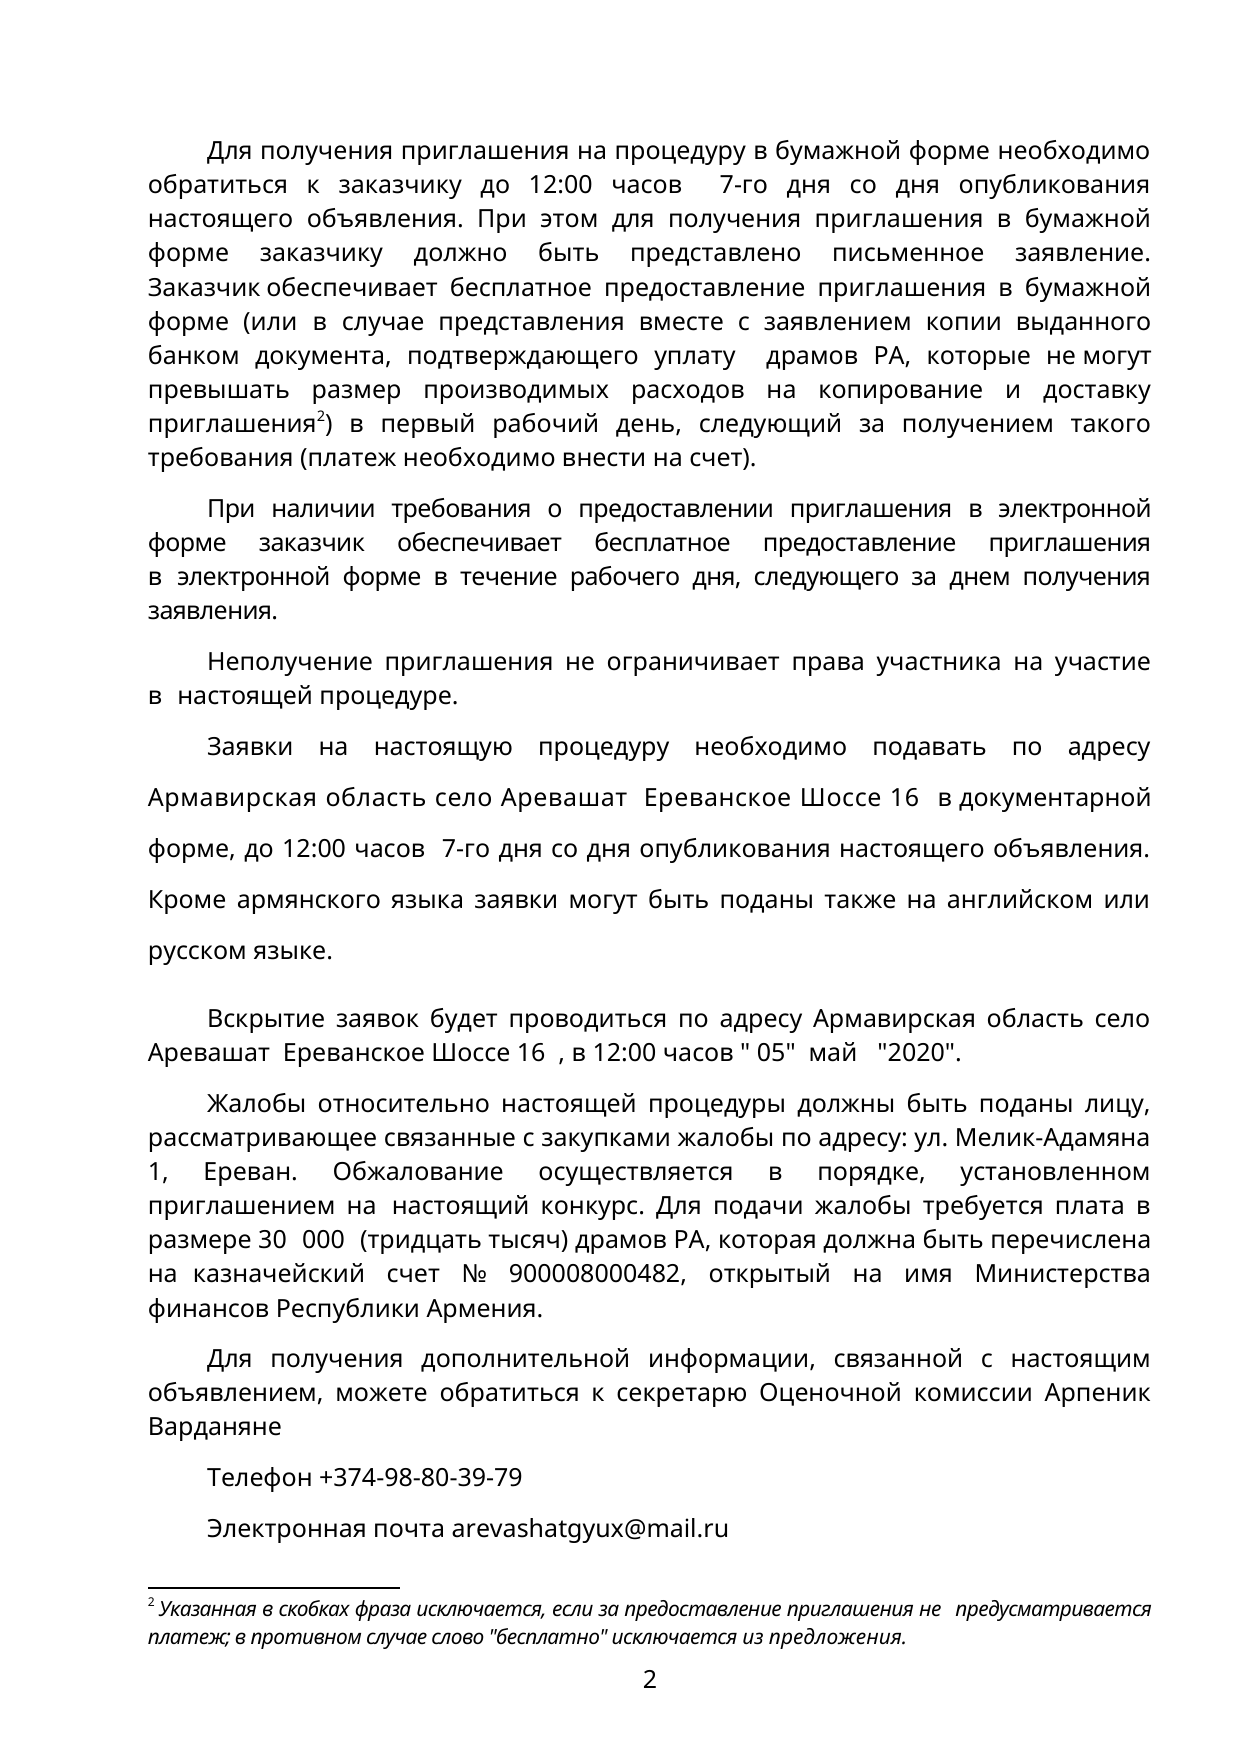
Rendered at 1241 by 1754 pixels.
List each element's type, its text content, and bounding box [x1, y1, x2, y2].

text Для получения дополнительной информации, связанной с настоящим объявлением, можете обратиться к секретарю Оценочной комиссии Арпеник Варданяне [148, 1341, 1152, 1443]
text Телефон +374-98-80-39-79 [148, 1460, 1152, 1494]
text При наличии требования о предоставлении приглашения в электронной форме заказчик обеспечивает бесплатное предоставление приглашения в электронной форме в течение рабочего дня, следующего за днем получения заявления. [148, 490, 1152, 627]
text Для получения приглашения на процедуру в бумажной форме необходимо обратиться к заказчику до 12:00 часов 7-го дня со дня опубликования настоящего объявления. При этом для получения приглашения в бумажной форме заказчику должно быть представлено письменное заявление. Заказчик обеспечивает бесплатное предоставление приглашения в бумажной форме (или в случае представления вместе с заявлением копии выданного банком документа, подтверждающего уплату драмов РА, которые не могут превышать размер производимых расходов на копирование и доставку приглашения) в первый рабочий день, следующий за получением такого требования (платеж необходимо внести на счет). [148, 133, 1152, 474]
text Электронная почта arevashatgyux@mail.ru [148, 1511, 1152, 1544]
text Жалобы относительно настоящей процедуры должны быть поданы лицу, рассматривающее связанные с закупками жалобы по адресу: ул. Мелик-Адамяна 1, Ереван. Обжалование осуществляется в порядке, установленном приглашением на настоящий конкурс. Для подачи жалобы требуется плата в размере 30 000 (тридцать тысяч) драмов РА, которая должна быть перечислена на казначейский счет № 900008000482, открытый на имя Министерства финансов Республики Армения. [148, 1085, 1152, 1324]
text Вскрытие заявок будет проводиться по адресу Армавирская область селo Аревашат Ереванское Шоссе 16 , в 12:00 часов " 05" май "2020". [148, 1000, 1152, 1068]
text Заявки на настоящую процедуру необходимо подавать по адресу Армавирская область селo Аревашат Ереванское Шоссе 16 в документарной форме, до 12:00 часов 7-го дня со дня опубликования настоящего объявления. Кроме армянского языка заявки могут быть поданы также на английском или русском языке. [148, 728, 1152, 967]
text Неполучение приглашения не ограничивает права участника на участие в настоящей процедуре. [148, 643, 1152, 712]
